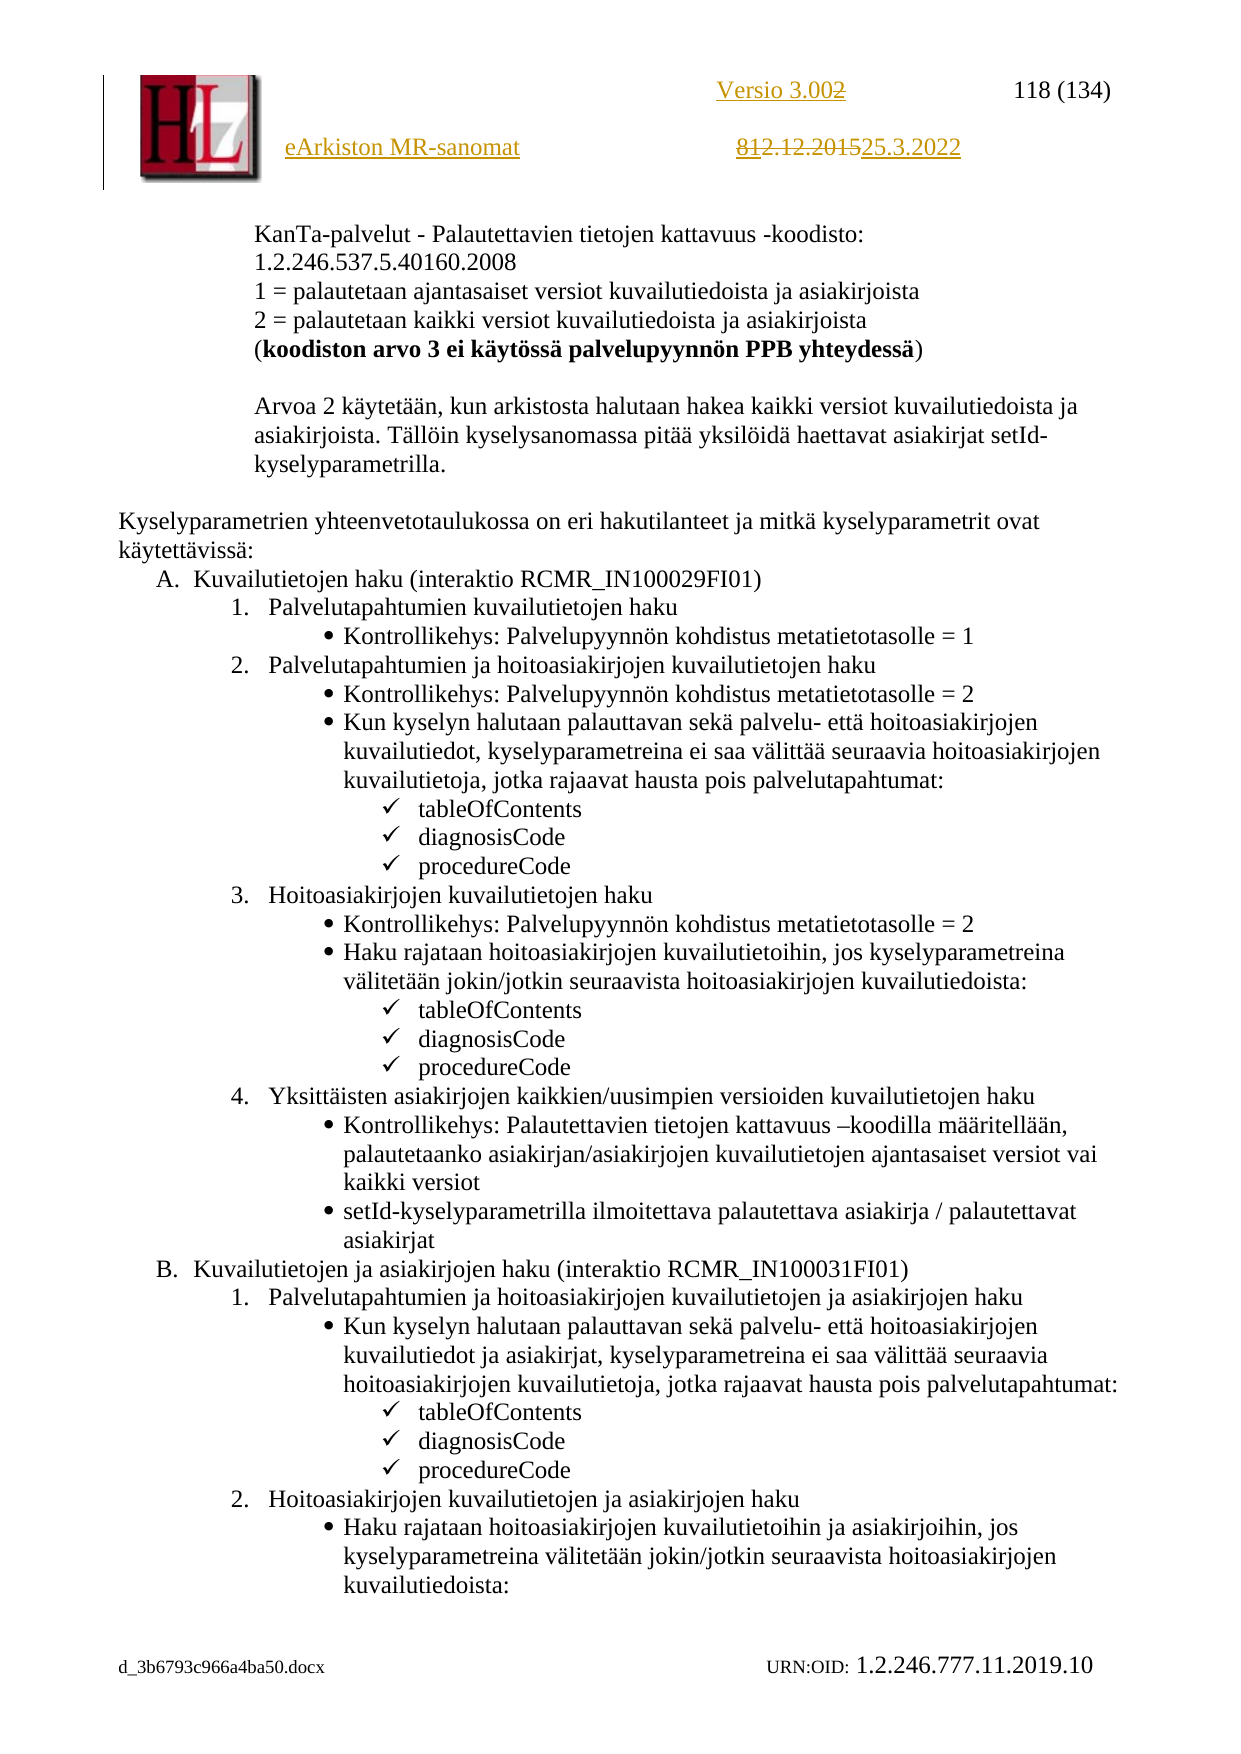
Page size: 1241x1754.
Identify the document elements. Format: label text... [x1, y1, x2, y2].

list Kontrollikehys: Palvelupyynnön kohdistus metatietotasolle = 1 [324, 621, 1122, 650]
list procedureCode [381, 1455, 1122, 1484]
list Yksittäisten asiakirjojen kaikkien/uusimpien versioiden kuvailutietojen haku [231, 1081, 1122, 1110]
list Kontrollikehys: Palvelupyynnön kohdistus metatietotasolle = 2 [324, 909, 1122, 937]
list Kun kyselyn halutaan palauttavan sekä palvelu- että hoitoasiakirjojen kuvailutiedot, kyselyparametreina ei saa välittää seuraavia hoitoasiakirjojen kuvailutietoja, jotka rajaavat hausta pois palvelutapahtumat: [324, 707, 1122, 794]
list Kontrollikehys: Palvelupyynnön kohdistus metatietotasolle = 2 [324, 679, 1122, 707]
text 1 = palautetaan ajantasaiset versiot kuvailutiedoista ja asiakirjoista [254, 276, 1122, 305]
list diagnosisCode [381, 1024, 1122, 1052]
list Palvelutapahtumien kuvailutietojen haku [231, 592, 1122, 621]
list Kuvailutietojen ja asiakirjojen haku (interaktio RCMR_IN100031FI01) [156, 1254, 1122, 1282]
text Arvoa 2 käytetään, kun arkistosta halutaan hakea kaikki versiot kuvailutiedoista ja asiakirjoista. Tällöin kyselysanomassa pitää yksilöidä haettavat asiakirjat setId-kyselyparametrilla. [254, 391, 1122, 477]
list diagnosisCode [381, 1426, 1122, 1455]
list tableOfContents [381, 1397, 1122, 1426]
list procedureCode [381, 1052, 1122, 1081]
list tableOfContents [381, 995, 1122, 1024]
list Kuvailutietojen haku (interaktio RCMR_IN100029FI01) [156, 564, 1122, 592]
list Haku rajataan hoitoasiakirjojen kuvailutietoihin ja asiakirjoihin, jos kyselyparametreina välitetään jokin/jotkin seuraavista hoitoasiakirjojen kuvailutiedoista: [324, 1512, 1122, 1599]
list Hoitoasiakirjojen kuvailutietojen ja asiakirjojen haku [231, 1484, 1122, 1512]
text Kyselyparametrien yhteenvetotaulukossa on eri hakutilanteet ja mitkä kyselyparametrit ovat käytettävissä: [118, 506, 1122, 564]
text (koodiston arvo 3 ei käytössä palvelupyynnön PPB yhteydessä) [254, 334, 1122, 362]
list diagnosisCode [381, 822, 1122, 851]
list Palvelutapahtumien ja hoitoasiakirjojen kuvailutietojen ja asiakirjojen haku [231, 1282, 1122, 1311]
list Palvelutapahtumien ja hoitoasiakirjojen kuvailutietojen haku [231, 650, 1122, 679]
list Hoitoasiakirjojen kuvailutietojen haku [231, 880, 1122, 909]
picture [140, 75, 263, 183]
text 2 = palautetaan kaikki versiot kuvailutiedoista ja asiakirjoista [254, 305, 1122, 334]
text KanTa-palvelut - Palautettavien tietojen kattavuus -koodisto: 1.2.246.537.5.40160.2008 [254, 219, 1122, 276]
list Kontrollikehys: Palautettavien tietojen kattavuus –koodilla määritellään, palautetaanko asiakirjan/asiakirjojen kuvailutietojen ajantasaiset versiot vai kaikki versiot [324, 1110, 1122, 1196]
list tableOfContents [381, 794, 1122, 822]
list procedureCode [381, 851, 1122, 880]
list setId-kyselyparametrilla ilmoitettava palautettava asiakirja / palautettavat asiakirjat [324, 1196, 1122, 1254]
list Kun kyselyn halutaan palauttavan sekä palvelu- että hoitoasiakirjojen kuvailutiedot ja asiakirjat, kyselyparametreina ei saa välittää seuraavia hoitoasiakirjojen kuvailutietoja, jotka rajaavat hausta pois palvelutapahtumat: [324, 1311, 1122, 1397]
list Haku rajataan hoitoasiakirjojen kuvailutietoihin, jos kyselyparametreina välitetään jokin/jotkin seuraavista hoitoasiakirjojen kuvailutiedoista: [324, 937, 1122, 995]
